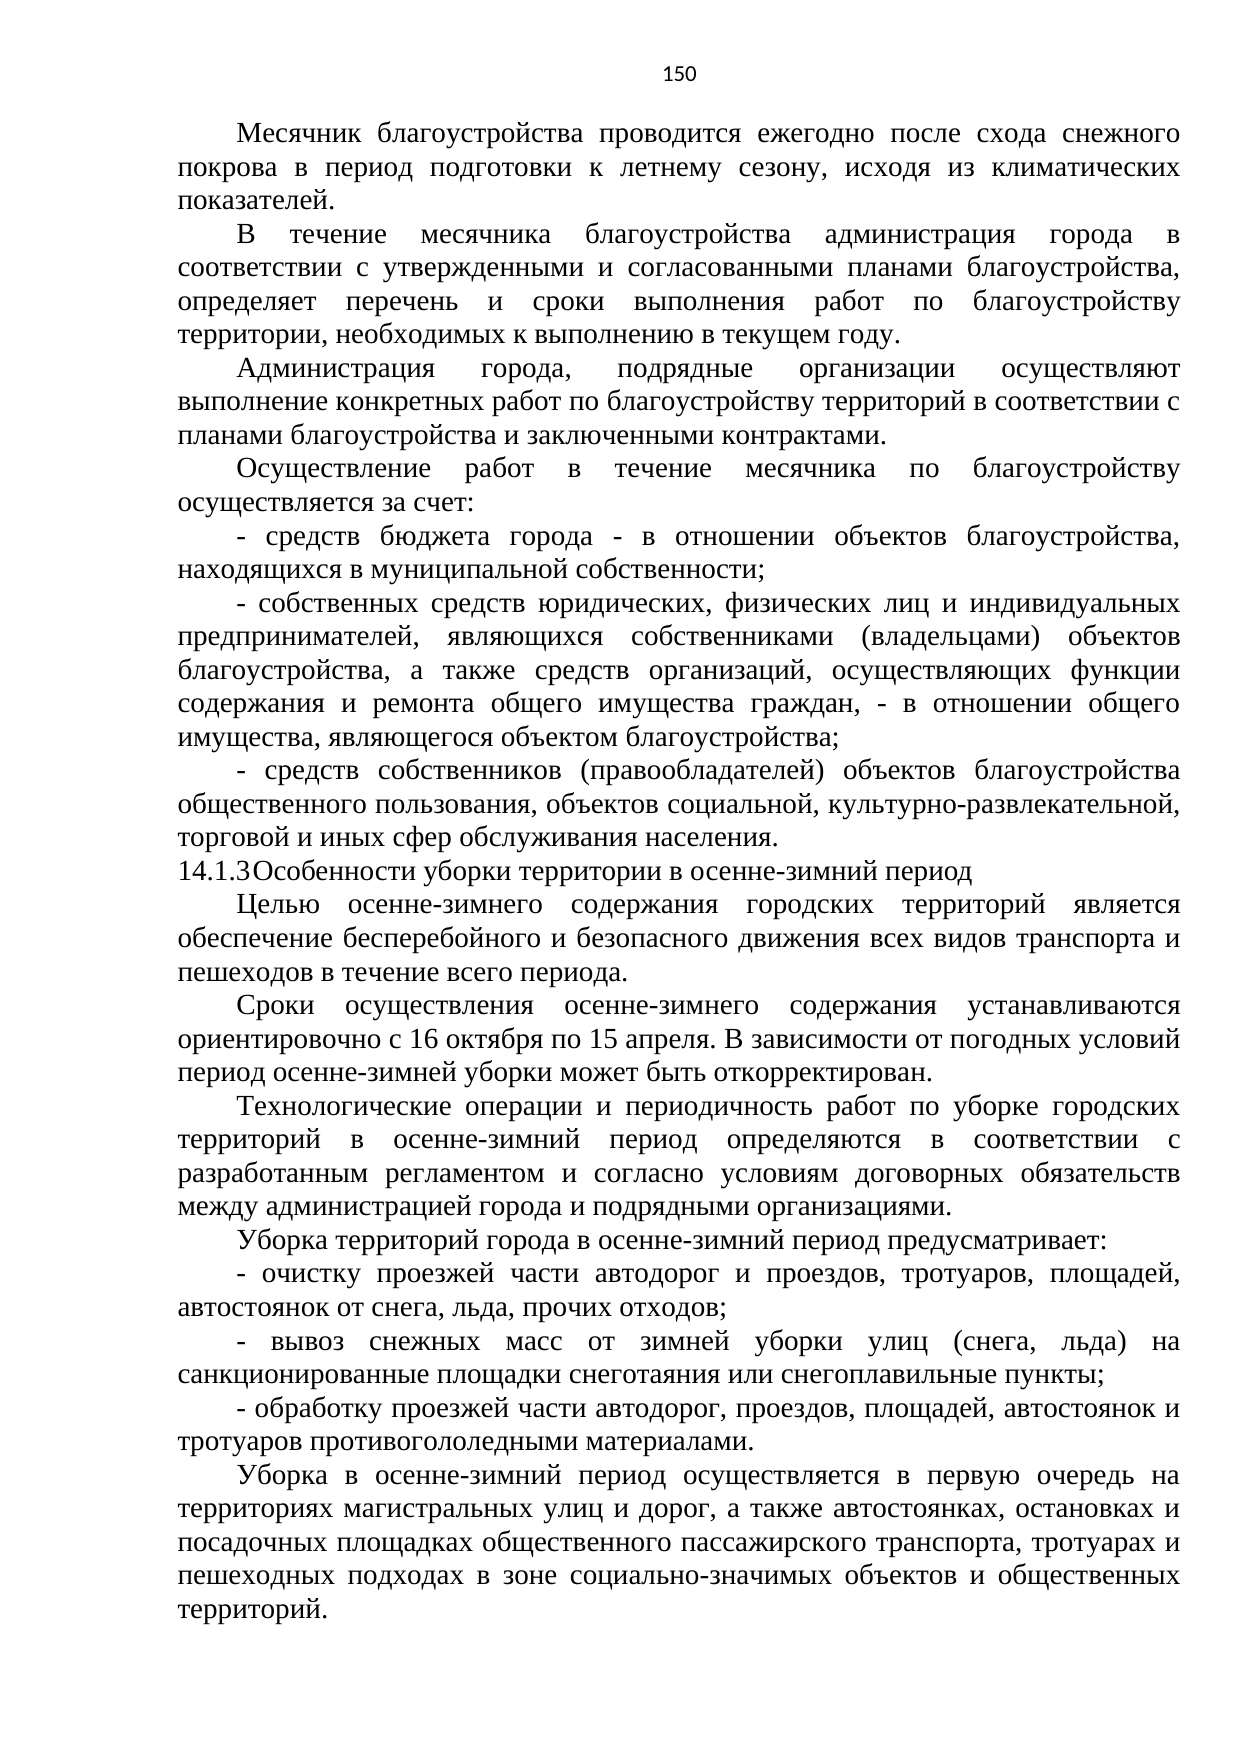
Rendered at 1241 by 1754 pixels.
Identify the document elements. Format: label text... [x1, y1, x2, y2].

text - вывоз снежных масс от зимней уборки улиц (снега, льда) на санкционированные площадки снеготаяния или снегоплавильные пункты; [177, 1323, 1181, 1390]
text Осуществление работ в течение месячника по благоустройству осуществляется за счет: [177, 451, 1181, 518]
text Месячник благоустройства проводится ежегодно после схода снежного покрова в период подготовки к летнему сезону, исходя из климатических показателей. [177, 115, 1181, 216]
text Уборка в осенне-зимний период осуществляется в первую очередь на территориях магистральных улиц и дорог, а также автостоянках, остановках и посадочных площадках общественного пассажирского транспорта, тротуарах и пешеходных подходах в зоне социально-значимых объектов и общественных территорий. [177, 1457, 1181, 1624]
text Администрация города, подрядные организации осуществляют выполнение конкретных работ по благоустройству территорий в соответствии с планами благоустройства и заключенными контрактами. [177, 350, 1181, 451]
text В течение месячника благоустройства администрация города в соответствии с утвержденными и согласованными планами благоустройства, определяет перечень и сроки выполнения работ по благоустройству территории, необходимых к выполнению в текущем году. [177, 216, 1181, 350]
text - собственных средств юридических, физических лиц и индивидуальных предпринимателей, являющихся собственниками (владельцами) объектов благоустройства, а также средств организаций, осуществляющих функции содержания и ремонта общего имущества граждан, - в отношении общего имущества, являющегося объектом благоустройства; [177, 585, 1181, 752]
text Технологические операции и периодичность работ по уборке городских территорий в осенне-зимний период определяются в соответствии с разработанным регламентом и согласно условиям договорных обязательств между администрацией города и подрядными организациями. [177, 1088, 1181, 1222]
text - средств бюджета города - в отношении объектов благоустройства, находящихся в муниципальной собственности; [177, 518, 1181, 585]
text Целью осенне-зимнего содержания городских территорий является обеспечение бесперебойного и безопасного движения всех видов транспорта и пешеходов в течение всего периода. [177, 887, 1181, 987]
subtitle Особенности уборки территории в осенне-зимний период [177, 853, 1181, 887]
text Сроки осуществления осенне-зимнего содержания устанавливаются ориентировочно с 16 октября по 15 апреля. В зависимости от погодных условий период осенне-зимней уборки может быть откорректирован. [177, 987, 1181, 1088]
text - средств собственников (правообладателей) объектов благоустройства общественного пользования, объектов социальной, культурно-развлекательной, торговой и иных сфер обслуживания населения. [177, 752, 1181, 853]
text - очистку проезжей части автодорог и проездов, тротуаров, площадей, автостоянок от снега, льда, прочих отходов; [177, 1256, 1181, 1323]
text Уборка территорий города в осенне-зимний период предусматривает: [177, 1222, 1181, 1256]
text - обработку проезжей части автодорог, проездов, площадей, автостоянок и тротуаров противогололедными материалами. [177, 1390, 1181, 1457]
